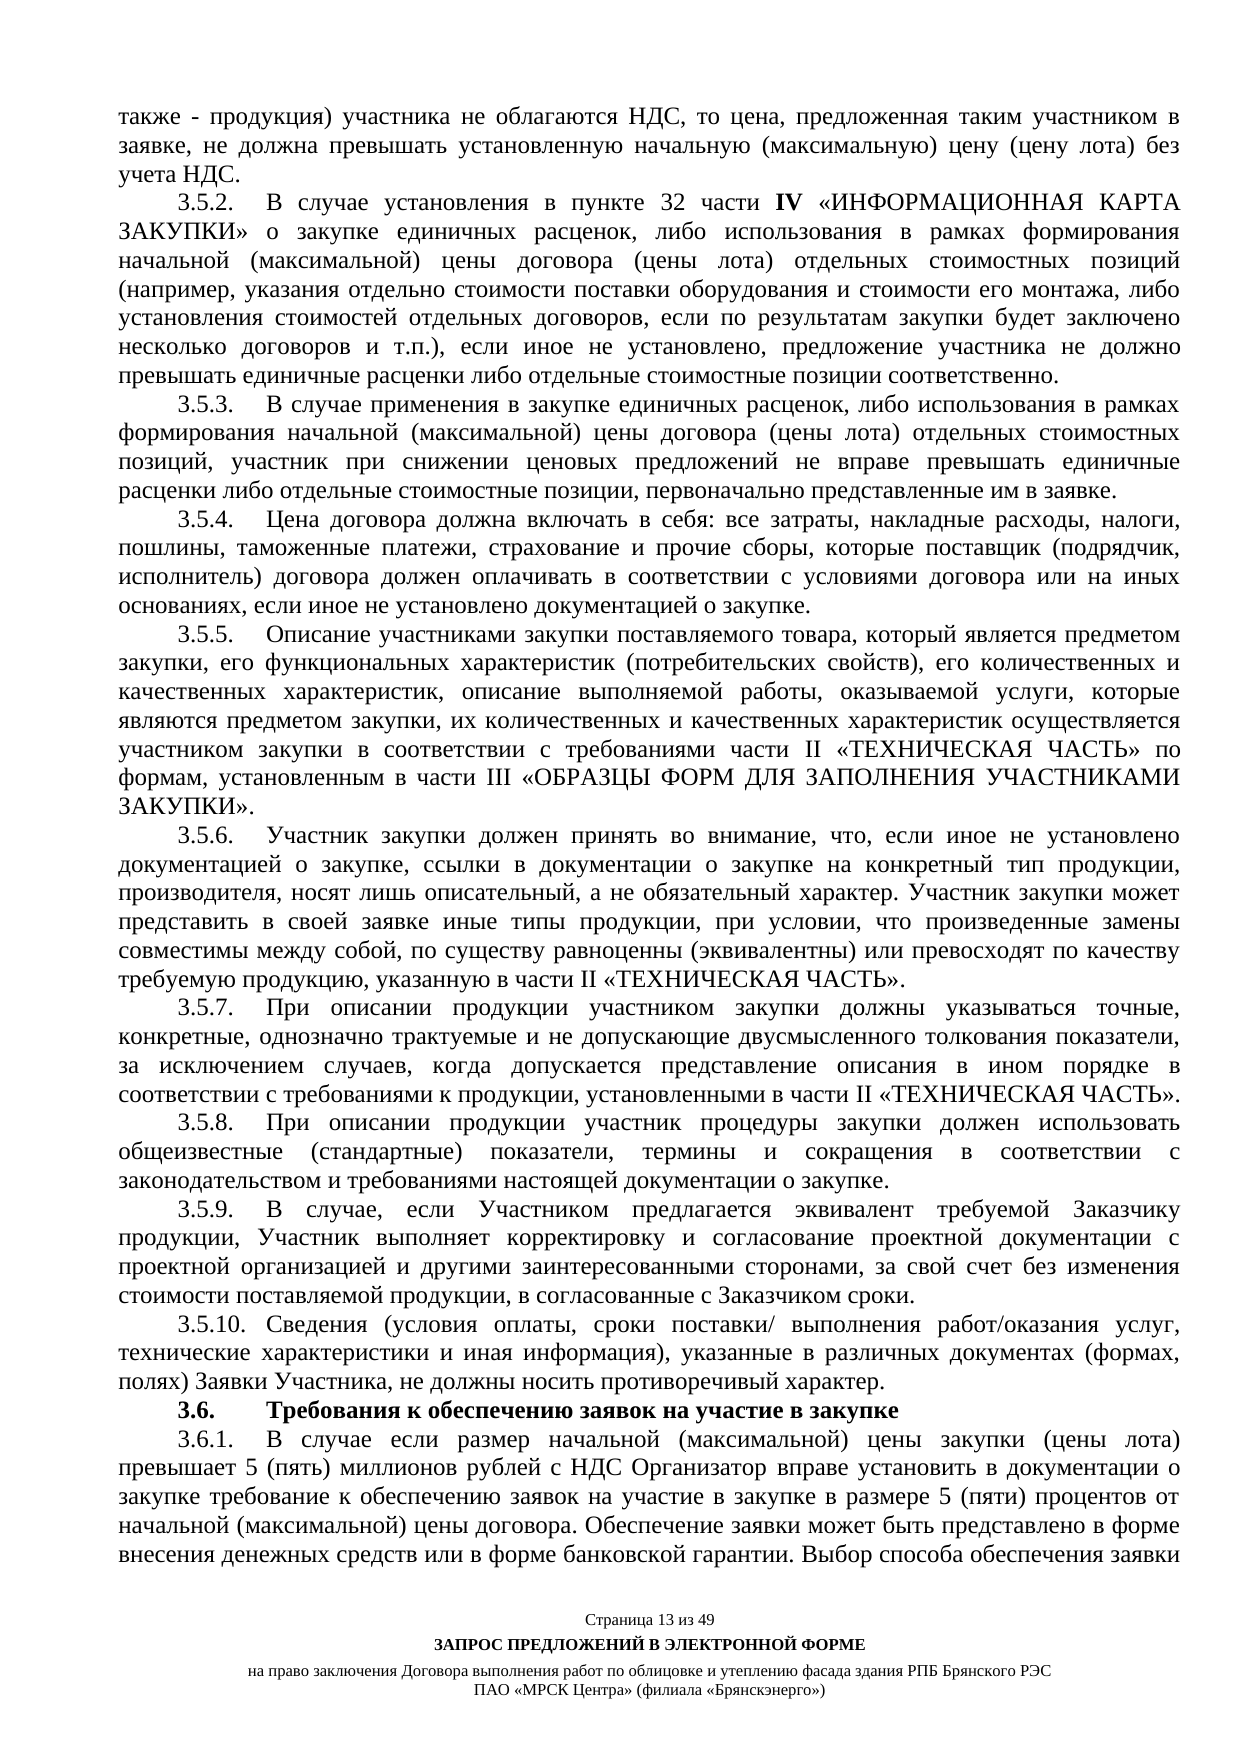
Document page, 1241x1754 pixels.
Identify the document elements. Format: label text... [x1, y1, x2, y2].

subtitle Цена договора должна включать в себя: все затраты, накладные расходы, налоги, пошлины, таможенные платежи, страхование и прочие сборы, которые поставщик (подрядчик, исполнитель) договора должен оплачивать в соответствии с условиями договора или на иных основаниях, если иное не установлено документацией о закупке. [118, 504, 1181, 619]
subtitle В случае, если Участником предлагается эквивалент требуемой Заказчику продукции, Участник выполняет корректировку и согласование проектной документации с проектной организацией и другими заинтересованными сторонами, за свой счет без изменения стоимости поставляемой продукции, в согласованные с Заказчиком сроки. [118, 1194, 1181, 1309]
subtitle Участник закупки должен принять во внимание, что, если иное не установлено документацией о закупке, ссылки в документации о закупке на конкретный тип продукции, производителя, носят лишь описательный, а не обязательный характер. Участник закупки может представить в своей заявке иные типы продукции, при условии, что произведенные замены совместимы между собой, по существу равноценны (эквивалентны) или превосходят по качеству требуемую продукцию, указанную в части II «ТЕХНИЧЕСКАЯ ЧАСТЬ». [118, 820, 1181, 992]
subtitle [118, 101, 1181, 187]
subtitle В случае применения в закупке единичных расценок, либо использования в рамках формирования начальной (максимальной) цены договора (цены лота) отдельных стоимостных позиций, участник при снижении ценовых предложений не вправе превышать единичные расценки либо отдельные стоимостные позиции, первоначально представленные им в заявке. [118, 389, 1181, 504]
subtitle В случае установления в пункте 32 части IV «ИНФОРМАЦИОННАЯ КАРТА ЗАКУПКИ» о закупке единичных расценок, либо использования в рамках формирования начальной (максимальной) цены договора (цены лота) отдельных стоимостных позиций (например, указания отдельно стоимости поставки оборудования и стоимости его монтажа, либо установления стоимостей отдельных договоров, если по результатам закупки будет заключено несколько договоров и т.п.), если иное не установлено, предложение участника не должно превышать единичные расценки либо отдельные стоимостные позиции соответственно. [118, 187, 1181, 389]
subtitle Описание участниками закупки поставляемого товара, который является предметом закупки, его функциональных характеристик (потребительских свойств), его количественных и качественных характеристик, описание выполняемой работы, оказываемой услуги, которые являются предметом закупки, их количественных и качественных характеристик осуществляется участником закупки в соответствии с требованиями части II «ТЕХНИЧЕСКАЯ ЧАСТЬ» по формам, установленным в части III «ОБРАЗЦЫ ФОРМ ДЛЯ ЗАПОЛНЕНИЯ УЧАСТНИКАМИ ЗАКУПКИ». [118, 619, 1181, 820]
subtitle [118, 1424, 1181, 1567]
subtitle При описании продукции участником закупки должны указываться точные, конкретные, однозначно трактуемые и не допускающие двусмысленного толкования показатели, за исключением случаев, когда допускается представление описания в ином порядке в соответствии с требованиями к продукции, установленными в части II «ТЕХНИЧЕСКАЯ ЧАСТЬ». [118, 992, 1181, 1107]
subtitle При описании продукции участник процедуры закупки должен использовать общеизвестные (стандартные) показатели, термины и сокращения в соответствии с законодательством и требованиями настоящей документации о закупке. [118, 1107, 1181, 1194]
subtitle Требования к обеспечению заявок на участие в закупке [118, 1395, 1181, 1424]
subtitle Сведения (условия оплаты, сроки поставки/ выполнения работ/оказания услуг, технические характеристики и иная информация), указанные в различных документах (формах, полях) Заявки Участника, не должны носить противоречивый характер. [118, 1309, 1181, 1395]
